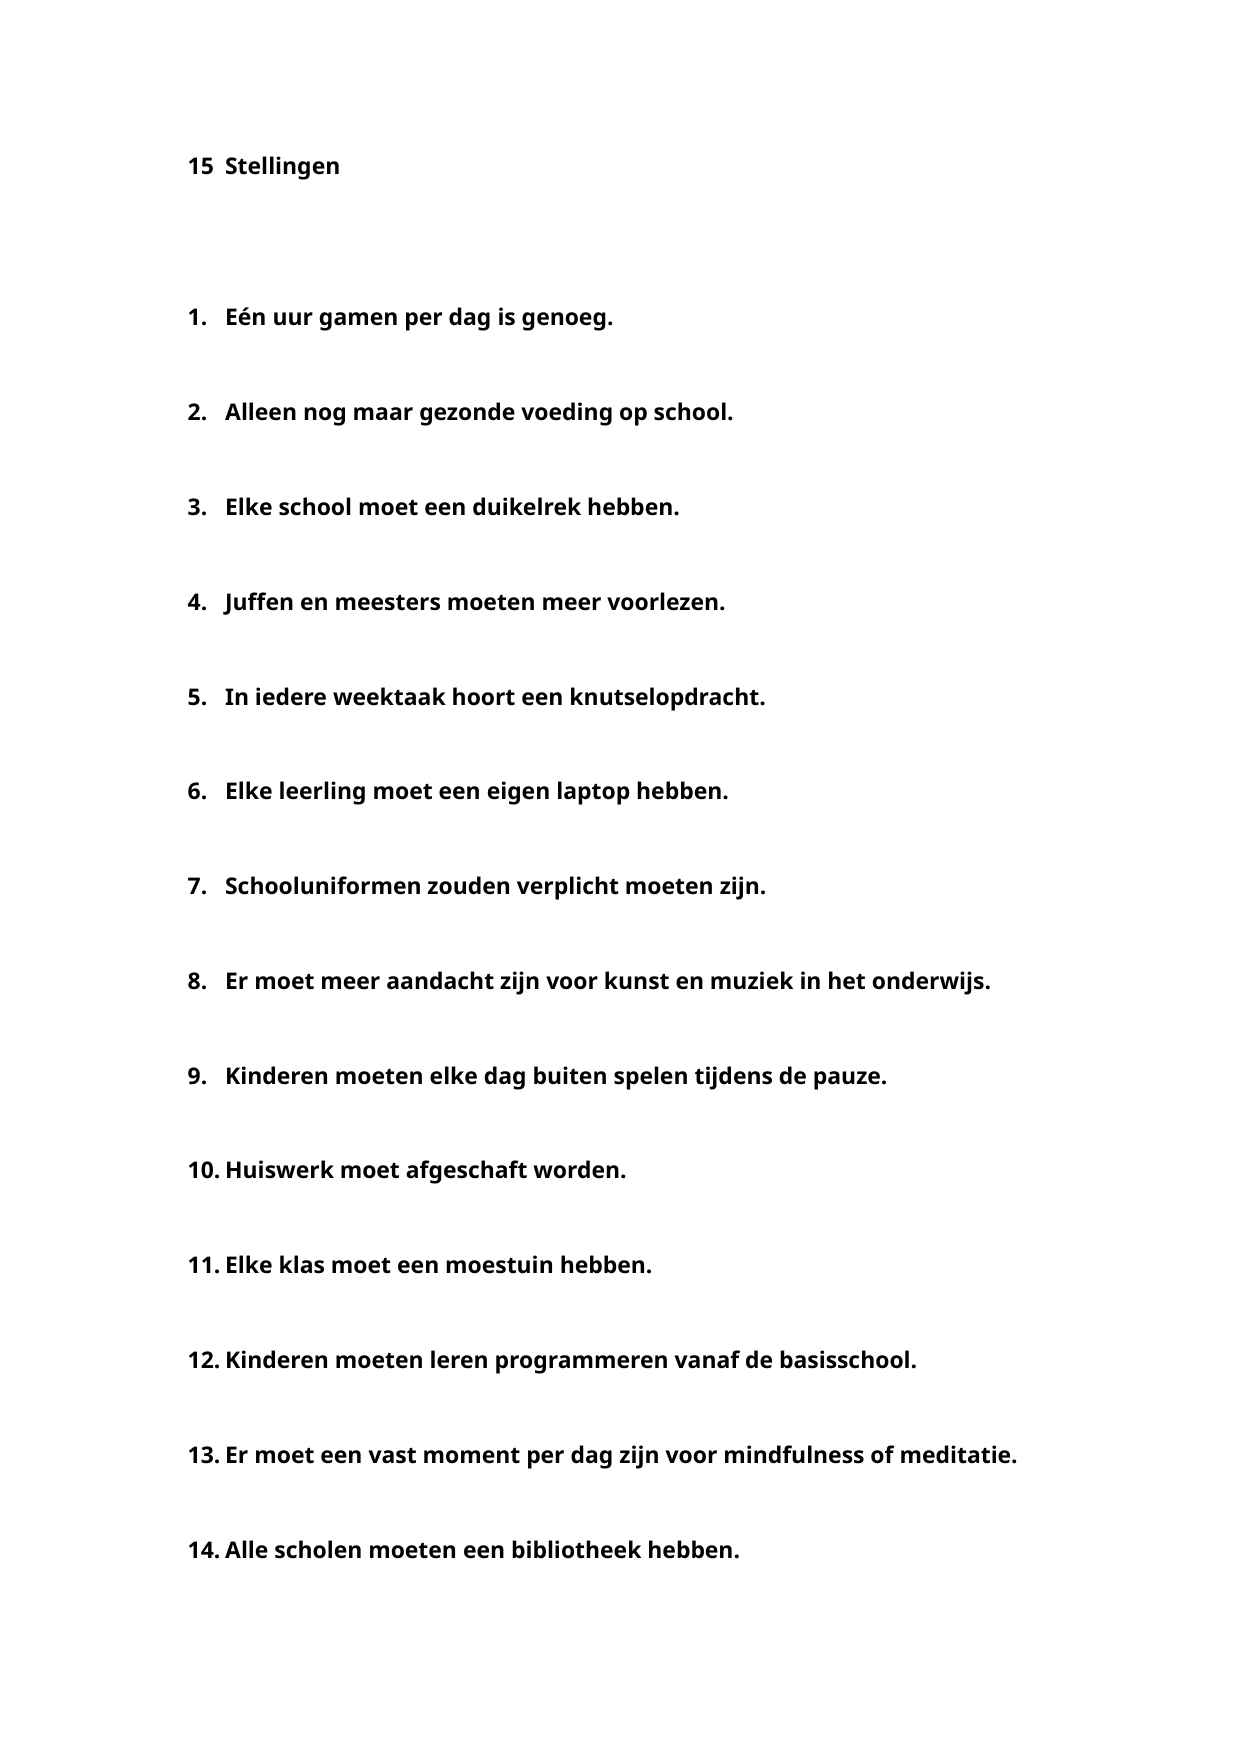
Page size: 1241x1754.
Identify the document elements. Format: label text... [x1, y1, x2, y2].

list Schooluniformen zouden verplicht moeten zijn. [187, 870, 1090, 901]
list Alleen nog maar gezonde voeding op school. [187, 396, 1090, 427]
list Er moet meer aandacht zijn voor kunst en muziek in het onderwijs. [187, 965, 1090, 996]
list Kinderen moeten elke dag buiten spelen tijdens de pauze. [187, 1059, 1090, 1091]
list Eén uur gamen per dag is genoeg. [187, 301, 1090, 332]
list Huiswerk moet afgeschaft worden. [187, 1154, 1090, 1186]
list Er moet een vast moment per dag zijn voor mindfulness of meditatie. [187, 1439, 1090, 1470]
list Elke school moet een duikelrek hebben. [187, 491, 1090, 522]
list Elke leerling moet een eigen laptop hebben. [187, 775, 1090, 806]
list Stellingen [187, 150, 1090, 181]
list In iedere weektaak hoort een knutselopdracht. [187, 680, 1090, 712]
list Elke klas moet een moestuin hebben. [187, 1249, 1090, 1280]
list Kinderen moeten leren programmeren vanaf de basisschool. [187, 1344, 1090, 1375]
list Juffen en meesters moeten meer voorlezen. [187, 586, 1090, 617]
list Alle scholen moeten een bibliotheek hebben. [187, 1533, 1090, 1565]
